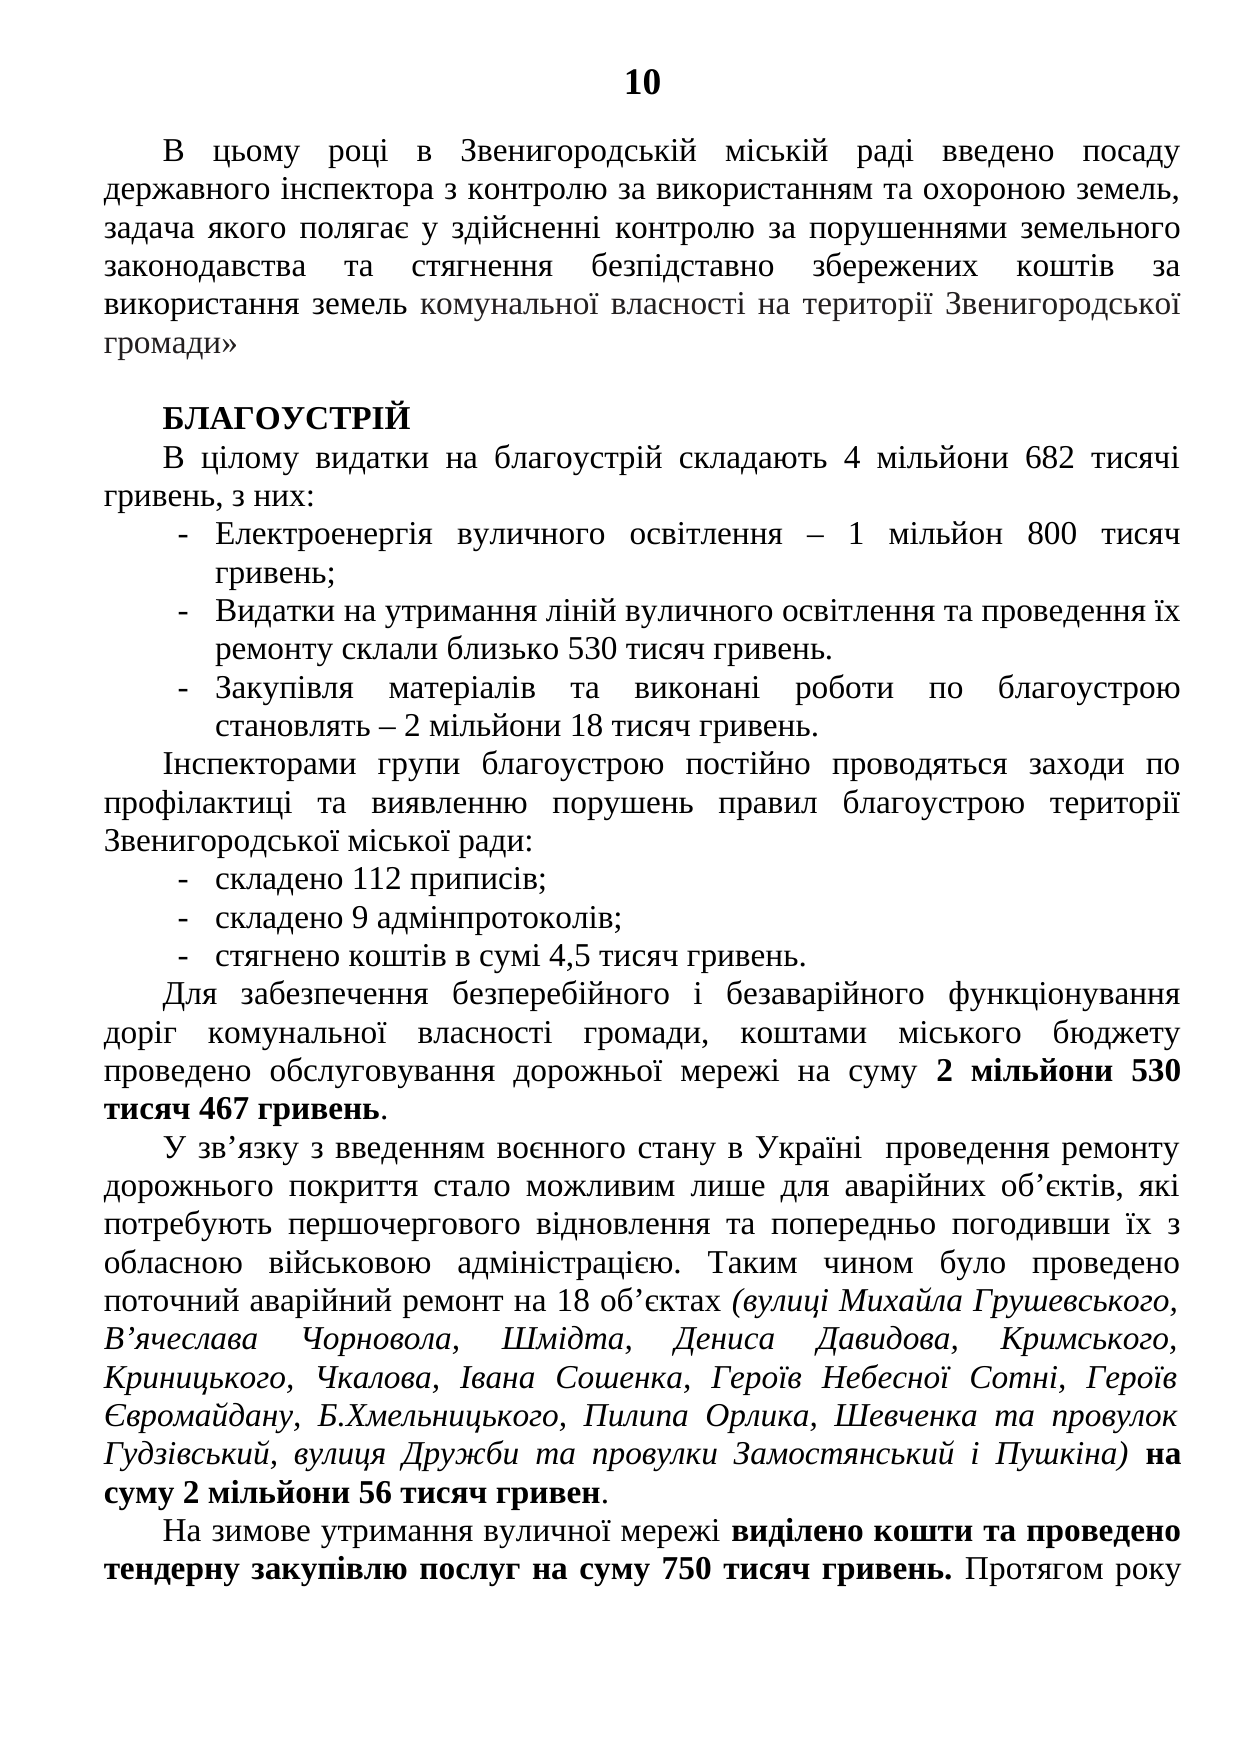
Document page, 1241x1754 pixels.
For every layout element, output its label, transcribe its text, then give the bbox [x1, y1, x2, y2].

list складено 112 приписів; [177, 859, 1181, 897]
list Видатки на утримання ліній вуличного освітлення та проведення їх ремонту склали близько 530 тисяч гривень. [177, 590, 1181, 667]
text В цілому видатки на благоустрій складають 4 мільйони 682 тисячі гривень, з них: [103, 437, 1181, 514]
list стягнено коштів в сумі 4,5 тисяч гривень. [177, 935, 1181, 974]
text Інспекторами групи благоустрою постійно проводяться заходи по профілактиці та виявленню порушень правил благоустрою території Звенигородської міської ради: [103, 744, 1181, 859]
text У зв’язку з введенням воєнного стану в Україні проведення ремонту дорожнього покриття стало можливим лише для аварійних об’єктів, які потребують першочергового відновлення та попередньо погодивши їх з обласною військовою адміністрацією. Таким чином було проведено поточний аварійний ремонт на 18 об’єктах (вулиці Михайла Грушевського, В’ячеслава Чорновола, Шмідта, Дениса Давидова, Кримського, Криницького, Чкалова, Івана Сошенка, Героїв Небесної Сотні, Героїв Євромайдану, Б.Хмельницького, Пилипа Орлика, Шевченка та провулок Гудзівський, вулиця Дружби та провулки Замостянський і Пушкіна) на суму 2 мільйони 56 тисяч гривен. [103, 1127, 1181, 1510]
text В цьому році в Звенигородській міській раді введено посаду державного інспектора з контролю за використанням та охороною земель, задача якого полягає у здійсненні контролю за порушеннями земельного законодавства та стягнення безпідставно збережених коштів за використання земель комунальної власності на території Звенигородської громади» [103, 130, 1181, 360]
list Електроенергія вуличного освітлення – 1 мільйон 800 тисяч гривень; [177, 514, 1181, 590]
text БЛАГОУСТРІЙ [103, 399, 1181, 437]
list складено 9 адмінпротоколів; [177, 897, 1181, 935]
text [103, 1510, 1181, 1587]
list Закупівля матеріалів та виконані роботи по благоустрою становлять – 2 мільйони 18 тисяч гривень. [177, 667, 1181, 744]
text Для забезпечення безперебійного і безаварійного функціонування доріг комунальної власності громади, коштами міського бюджету проведено обслуговування дорожньої мережі на суму 2 мільйони 530 тисяч 467 гривень. [103, 974, 1181, 1127]
